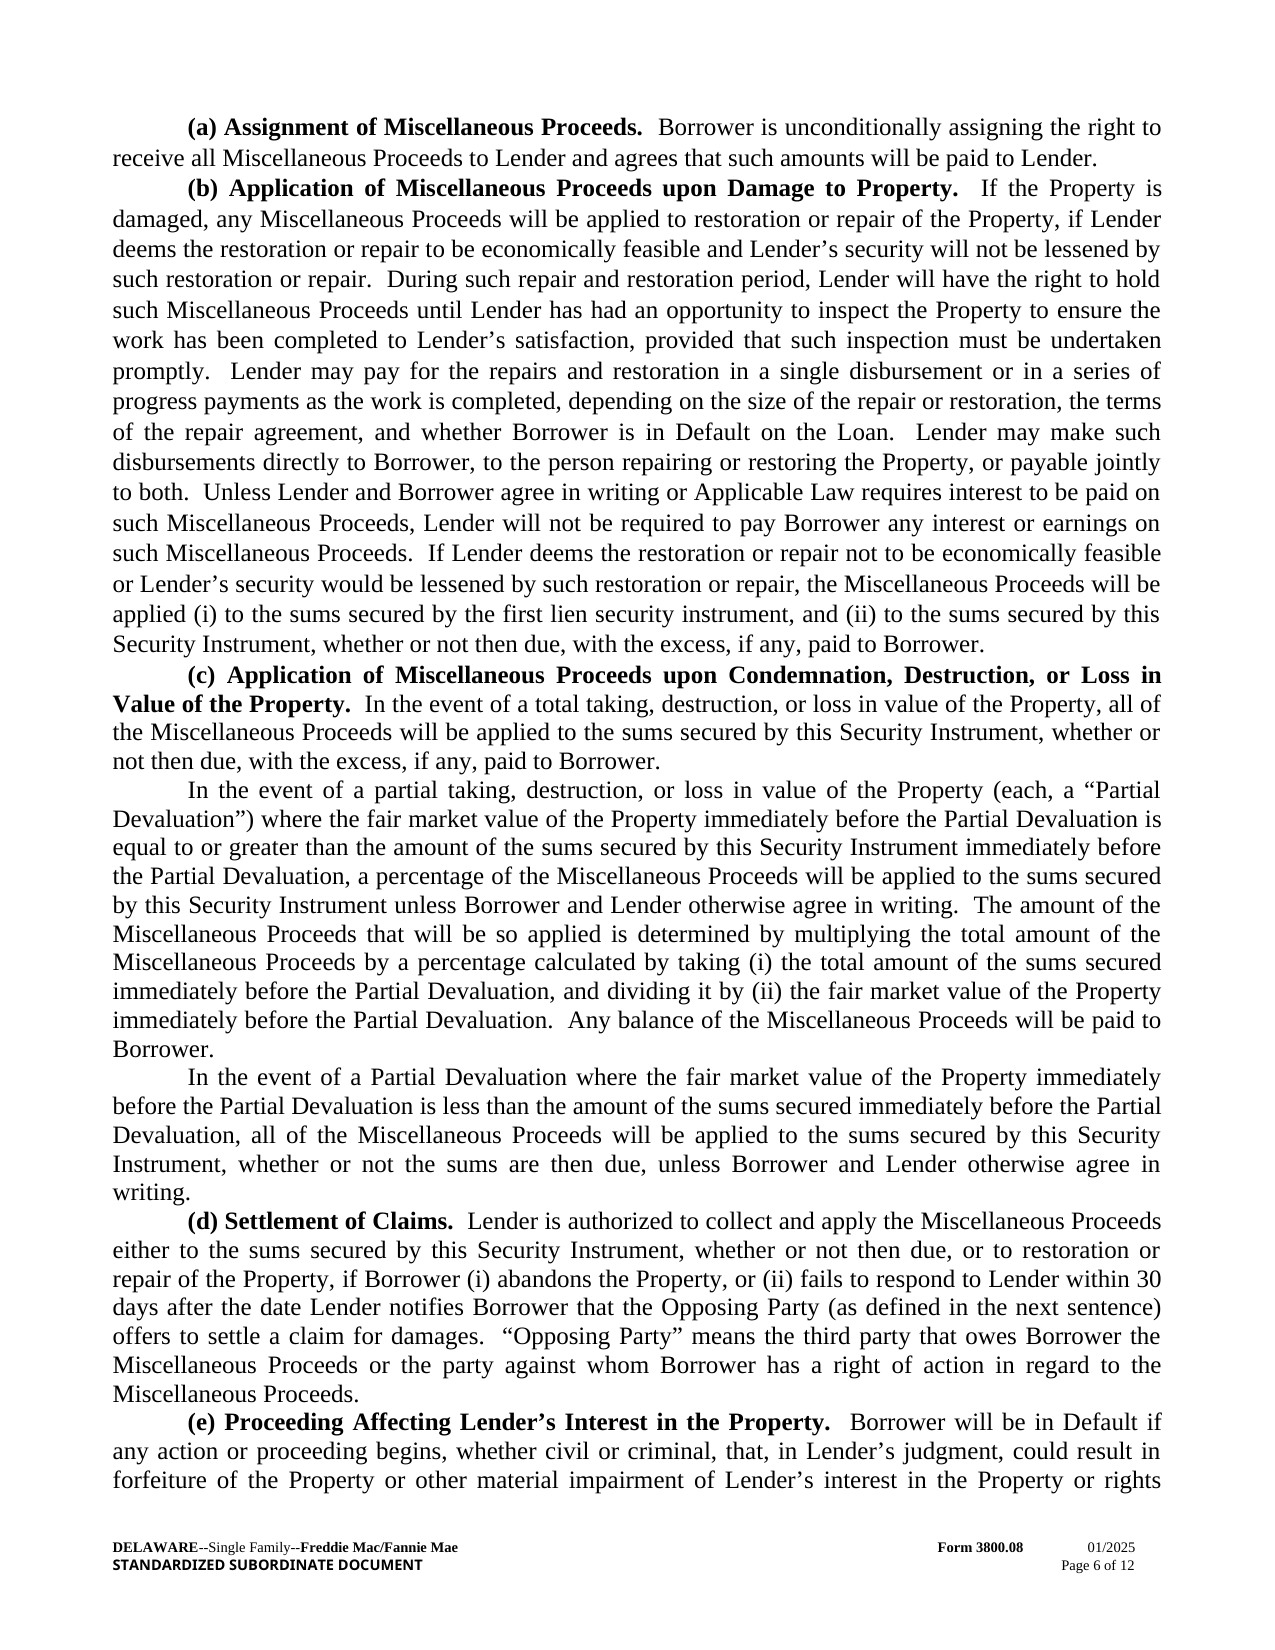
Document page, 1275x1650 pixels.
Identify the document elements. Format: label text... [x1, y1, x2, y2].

text In the event of a Partial Devaluation where the fair market value of the Property immediately before the Partial Devaluation is less than the amount of the sums secured immediately before the Partial Devaluation, all of the Miscellaneous Proceeds will be applied to the sums secured by this Security Instrument, whether or not the sums are then due, unless Borrower and Lender otherwise agree in writing. [112, 1062, 1162, 1206]
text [112, 1407, 1162, 1494]
text (d) Settlement of Claims. Lender is authorized to collect and apply the Miscellaneous Proceeds either to the sums secured by this Security Instrument, whether or not then due, or to restoration or repair of the Property, if Borrower (i) abandons the Property, or (ii) fails to respond to Lender within 30 days after the date Lender notifies Borrower that the Opposing Party (as defined in the next sentence) offers to settle a claim for damages. “Opposing Party” means the third party that owes Borrower the Miscellaneous Proceeds or the party against whom Borrower has a right of action in regard to the Miscellaneous Proceeds. [112, 1206, 1162, 1407]
text (c) Application of Miscellaneous Proceeds upon Condemnation, Destruction, or Loss in Value of the Property. In the event of a total taking, destruction, or loss in value of the Property, all of the Miscellaneous Proceeds will be applied to the sums secured by this Security Instrument, whether or not then due, with the excess, if any, paid to Borrower. [112, 660, 1162, 775]
text (a) Assignment of Miscellaneous Proceeds. Borrower is unconditionally assigning the right to receive all Miscellaneous Proceeds to Lender and agrees that such amounts will be paid to Lender. [112, 112, 1162, 172]
text In the event of a partial taking, destruction, or loss in value of the Property (each, a “Partial Devaluation”) where the fair market value of the Property immediately before the Partial Devaluation is equal to or greater than the amount of the sums secured by this Security Instrument immediately before the Partial Devaluation, a percentage of the Miscellaneous Proceeds will be applied to the sums secured by this Security Instrument unless Borrower and Lender otherwise agree in writing. The amount of the Miscellaneous Proceeds that will be so applied is determined by multiplying the total amount of the Miscellaneous Proceeds by a percentage calculated by taking (i) the total amount of the sums secured immediately before the Partial Devaluation, and dividing it by (ii) the fair market value of the Property immediately before the Partial Devaluation. Any balance of the Miscellaneous Proceeds will be paid to Borrower. [112, 775, 1162, 1062]
text (b) Application of Miscellaneous Proceeds upon Damage to Property. If the Property is damaged, any Miscellaneous Proceeds will be applied to restoration or repair of the Property, if Lender deems the restoration or repair to be economically feasible and Lender’s security will not be lessened by such restoration or repair. During such repair and restoration period, Lender will have the right to hold such Miscellaneous Proceeds until Lender has had an opportunity to inspect the Property to ensure the work has been completed to Lender’s satisfaction, provided that such inspection must be undertaken promptly. Lender may pay for the repairs and restoration in a single disbursement or in a series of progress payments as the work is completed, depending on the size of the repair or restoration, the terms of the repair agreement, and whether Borrower is in Default on the Loan. Lender may make such disbursements directly to Borrower, to the person repairing or restoring the Property, or payable jointly to both. Unless Lender and Borrower agree in writing or Applicable Law requires interest to be paid on such Miscellaneous Proceeds, Lender will not be required to pay Borrower any interest or earnings on such Miscellaneous Proceeds. If Lender deems the restoration or repair not to be economically feasible or Lender’s security would be lessened by such restoration or repair, the Miscellaneous Proceeds will be applied (i) to the sums secured by the first lien security instrument, and (ii) to the sums secured by this Security Instrument, whether or not then due, with the excess, if any, paid to Borrower. [112, 173, 1162, 658]
